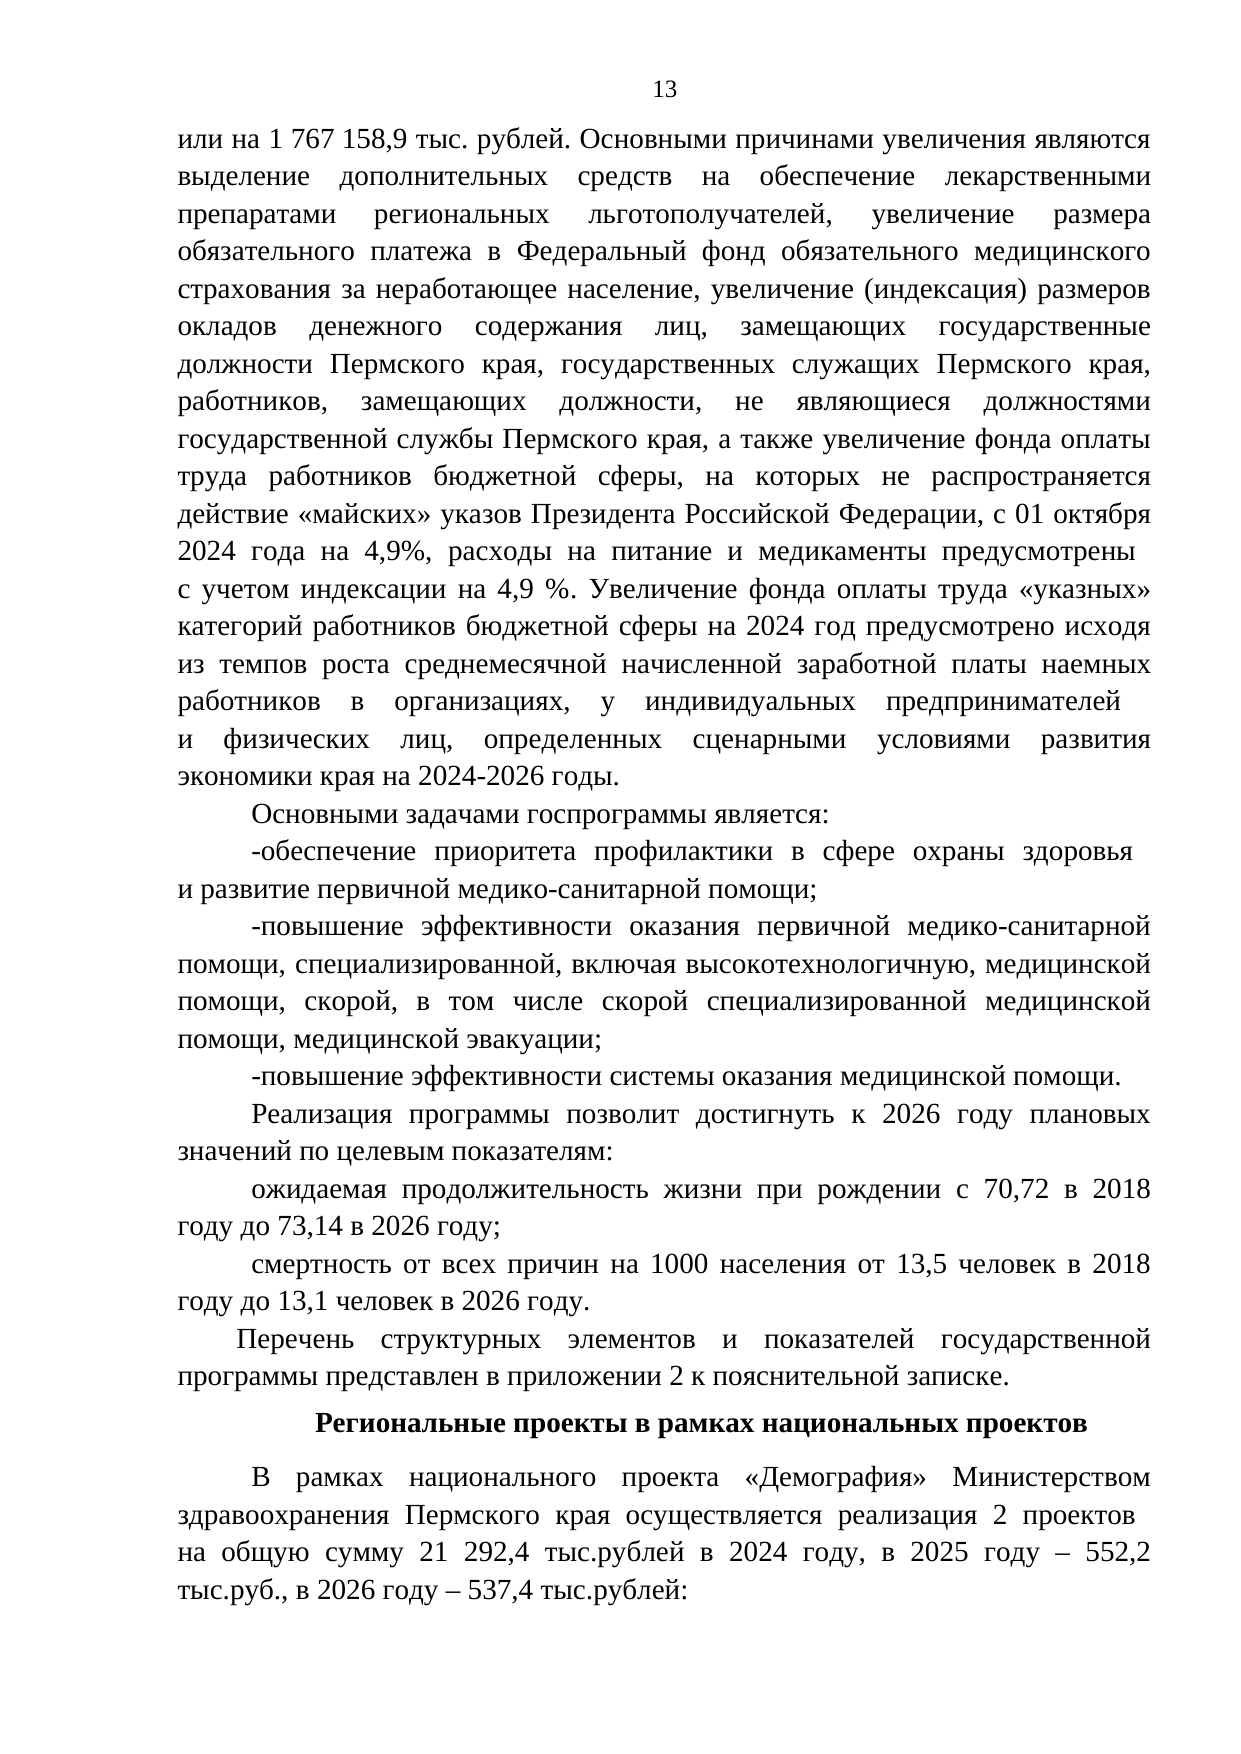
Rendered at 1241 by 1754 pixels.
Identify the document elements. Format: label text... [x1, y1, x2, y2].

text В рамках национального проекта «Демография» Министерством здравоохранения Пермского края осуществляется реализация 2 проектов на общую сумму 21 292,4 тыс.рублей в 2024 году, в 2025 году – 552,2 тыс.руб., в 2026 году – 537,4 тыс.рублей: [177, 1457, 1152, 1607]
text Основными задачами госпрограммы является: [177, 793, 1152, 831]
text смертность от всех причин на 1000 населения от 13,5 человек в 2018 году до 13,1 человек в 2026 году. [177, 1243, 1152, 1318]
text -повышение эффективности оказания первичной медико-санитарной помощи, специализированной, включая высокотехнологичную, медицинской помощи, скорой, в том числе скорой специализированной медицинской помощи, медицинской эвакуации; [177, 906, 1152, 1056]
text ожидаемая продолжительность жизни при рождении с 70,72 в 2018 году до 73,14 в 2026 году; [177, 1168, 1152, 1243]
text Реализация программы позволит достигнуть к 2026 году плановых значений по целевым показателям: [177, 1093, 1152, 1168]
text -обеспечение приоритета профилактики в сфере охраны здоровья и развитие первичной медико-санитарной помощи; [177, 831, 1152, 906]
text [177, 118, 1152, 793]
text Перечень структурных элементов и показателей государственной программы представлен в приложении 2 к пояснительной записке. [177, 1318, 1152, 1393]
text -повышение эффективности системы оказания медицинской помощи. [177, 1056, 1152, 1093]
text Региональные проекты в рамках национальных проектов [177, 1406, 1152, 1439]
